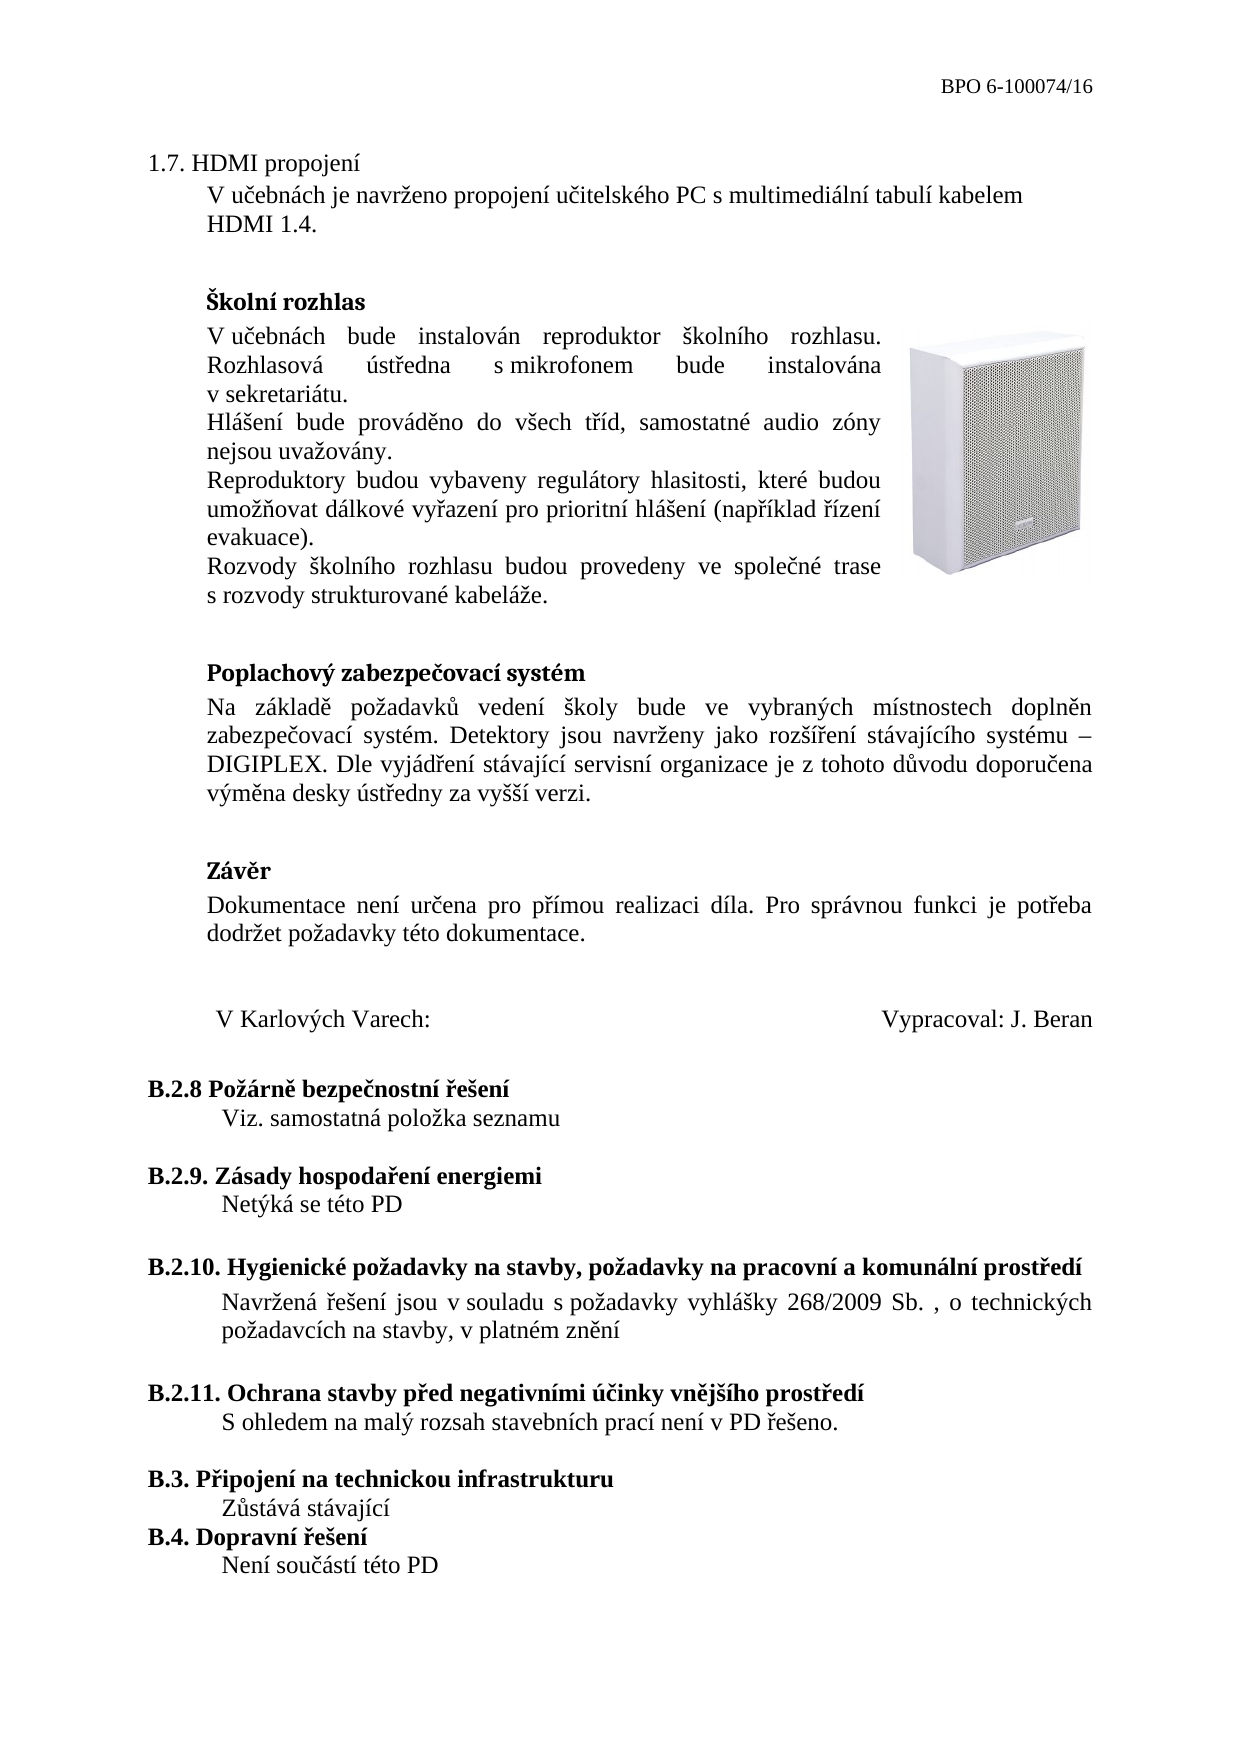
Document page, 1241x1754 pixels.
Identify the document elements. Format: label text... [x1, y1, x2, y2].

text B.2.8 Požárně bezpečnostní řešení [148, 1074, 1093, 1103]
text Viz. samostatná položka seznamu [221, 1103, 1093, 1132]
picture [900, 322, 1093, 582]
subtitle Poplachový zabezpečovací systém [207, 659, 1093, 687]
text B.2.10. Hygienické požadavky na stavby, požadavky na pracovní a komunální prostředí [148, 1252, 1093, 1281]
text Na základě požadavků vedení školy bude ve vybraných místnostech doplněn zabezpečovací systém. Detektory jsou navrženy jako rozšíření stávajícího systému – DIGIPLEX. Dle vyjádření stávající servisní organizace je z tohoto důvodu doporučena výměna desky ústředny za vyšší verzi. [207, 692, 1093, 807]
text Zůstává stávající [221, 1493, 1093, 1522]
subtitle Školní rozhlas [207, 288, 1093, 317]
text Není součástí této PD [148, 1550, 1093, 1579]
text B.4. Dopravní řešení [148, 1522, 1093, 1550]
text B.3. Připojení na technickou infrastrukturu [148, 1464, 1093, 1493]
text V učebnách bude instalován reproduktor školního rozhlasu. Rozhlasová ústředna s mikrofonem bude instalována v sekretariátu. [207, 321, 1093, 407]
text V Karlových Varech: Vypracoval: J. Beran [177, 1004, 1093, 1033]
text B.2.11. Ochrana stavby před negativními účinky vnějšího prostředí [148, 1378, 1093, 1407]
subtitle HDMI propojení [148, 148, 1093, 176]
text B.2.9. Zásady hospodaření energiemi [148, 1161, 1093, 1189]
text Reproduktory budou vybaveny regulátory hlasitosti, které budou umožňovat dálkové vyřazení pro prioritní hlášení (například řízení evakuace). [207, 465, 900, 551]
text Rozvody školního rozhlasu budou provedeny ve společné trase s rozvody strukturované kabeláže. [207, 551, 1093, 609]
text Navržená řešení jsou v souladu s požadavky vyhlášky 268/2009 Sb. , o technických požadavcích na stavby, v platném znění [221, 1287, 1093, 1344]
text S ohledem na malý rozsah stavebních prací není v PD řešeno. [221, 1407, 1093, 1435]
text Netýká se této PD [221, 1189, 1093, 1218]
subtitle Závěr [207, 857, 1093, 885]
text V učebnách je navrženo propojení učitelského PC s multimediální tabulí kabelem HDMI 1.4. [207, 181, 1093, 238]
text Dokumentace není určena pro přímou realizaci díla. Pro správnou funkci je potřeba dodržet požadavky této dokumentace. [207, 890, 1093, 947]
text Hlášení bude prováděno do všech tříd, samostatné audio zóny nejsou uvažovány. [207, 407, 900, 465]
